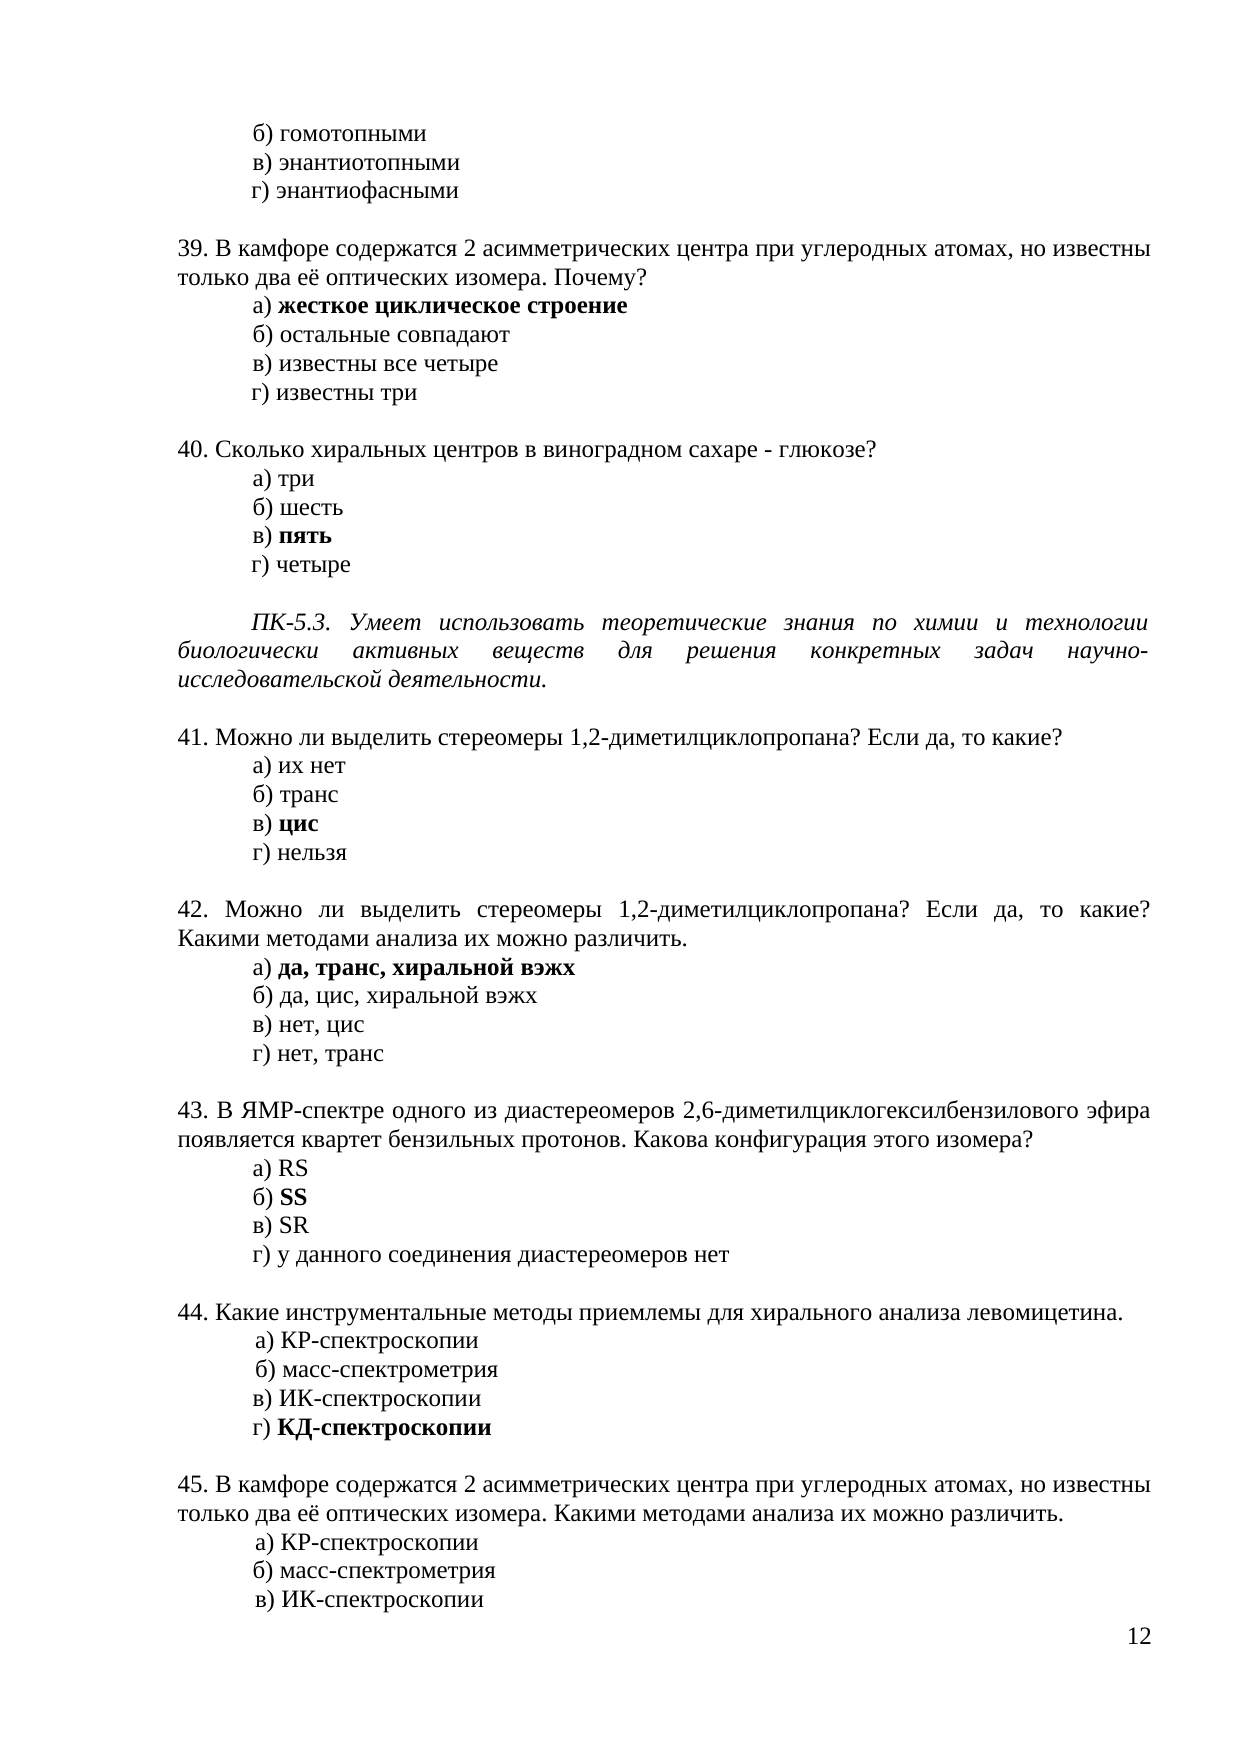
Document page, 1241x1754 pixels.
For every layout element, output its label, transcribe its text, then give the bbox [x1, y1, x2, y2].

list г) нет, транс [252, 1038, 1152, 1067]
text в) ИК-спектроскопии [215, 1383, 1152, 1412]
list в) нет, цис [252, 1009, 1152, 1038]
list г) нельзя [252, 837, 1152, 866]
list г) КД-спектроскопии [252, 1412, 1152, 1441]
list б) масс-спектрометрия [255, 1354, 1152, 1383]
list б) гомотопными [252, 118, 1152, 147]
list а) КР-спектроскопии [255, 1326, 1152, 1354]
text 43. В ЯМР-спектре одного из диастереомеров 2,6-диметилциклогексилбензилового эфира появляется квартет бензильных протонов. Какова конфигурация этого изомера? [177, 1096, 1152, 1153]
list а) КР-спектроскопии [255, 1527, 1152, 1556]
text а) жесткое циклическое строение [177, 291, 1152, 319]
text 41. Можно ли выделить стереомеры 1,2-диметилциклопропана? Если да, то какие? [177, 722, 1152, 751]
text в) SR [177, 1211, 1152, 1239]
list в) пять [252, 521, 1152, 549]
text г) известны три [177, 377, 1152, 406]
text а) их нет [177, 751, 1152, 779]
text а) RS [177, 1153, 1152, 1182]
text б) SS [177, 1182, 1152, 1211]
text 39. В камфоре содержатся 2 асимметрических центра при углеродных атомах, но известны только два её оптических изомера. Почему? [177, 233, 1152, 291]
text г) энантиофасными [177, 176, 1152, 204]
text 45. В камфоре содержатся 2 асимметрических центра при углеродных атомах, но известны только два её оптических изомера. Какими методами анализа их можно различить. [177, 1469, 1152, 1527]
list б) шесть [252, 492, 1152, 521]
text б) масс-спектрометрия [215, 1556, 1152, 1584]
text г) у данного соединения диастереомеров нет [177, 1239, 1152, 1268]
list а) три [252, 463, 1152, 492]
list в) энантиотопными [252, 147, 1152, 176]
list а) да, транс, хиральной вэжх [252, 952, 1152, 981]
list в) ИК-спектроскопии [255, 1584, 1152, 1613]
text 40. Сколько хиральных центров в виноградном сахаре - глюкозе? [177, 434, 1152, 463]
text ПК-5.3. Умеет использовать теоретические знания по химии и технологии биологически активных веществ для решения конкретных задач научно-исследовательской деятельности. [177, 607, 1152, 693]
text б) остальные совпадают [177, 319, 1152, 348]
list б) да, цис, хиральной вэжх [252, 981, 1152, 1009]
text г) четыре [177, 549, 1152, 578]
text в) известны все четыре [177, 348, 1152, 377]
text б) транс [177, 779, 1152, 808]
text 42. Можно ли выделить стереомеры 1,2-диметилциклопропана? Если да, то какие? Какими методами анализа их можно различить. [177, 894, 1152, 952]
text в) цис [177, 808, 1152, 837]
text 44. Какие инструментальные методы приемлемы для хирального анализа левомицетина. [177, 1297, 1152, 1326]
